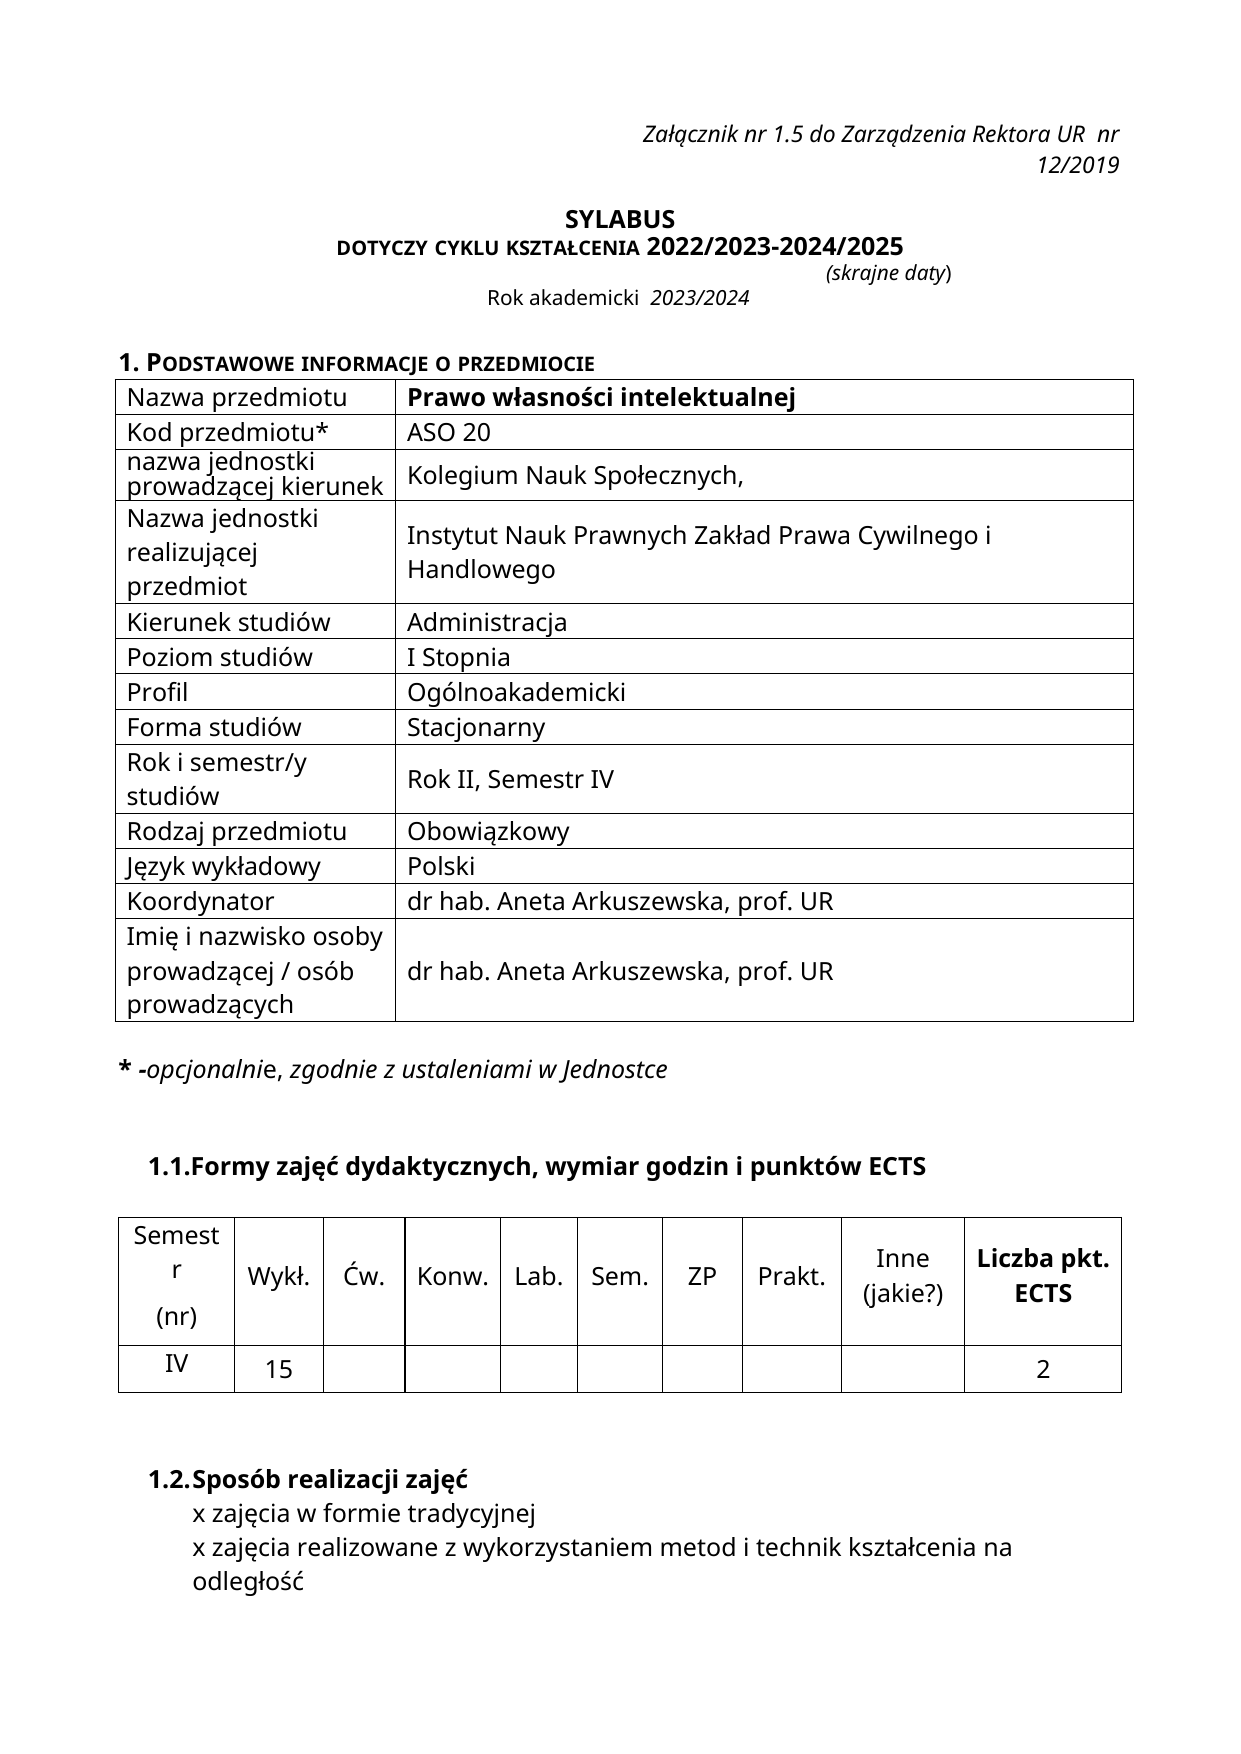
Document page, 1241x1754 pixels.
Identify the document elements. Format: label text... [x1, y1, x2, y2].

table_cell [501, 1346, 577, 1392]
table_cell [324, 1346, 404, 1392]
table_cell Polski [396, 849, 1133, 883]
table_header Nazwa przedmiotu [116, 380, 395, 414]
text dotyczy cyklu kształcenia 2022/2023-2024/2025 [118, 236, 1122, 261]
table_header Liczba pkt. ECTS [965, 1218, 1121, 1345]
table_cell Stacjonarny [396, 710, 1133, 743]
table_cell Nazwa jednostki realizującej przedmiot [116, 501, 395, 603]
table_header Wykł. [235, 1218, 323, 1345]
table_header Lab. [501, 1218, 577, 1345]
table_cell Rodzaj przedmiotu [116, 814, 395, 848]
text SYLABUS [118, 201, 1122, 236]
table_cell Koordynator [116, 884, 395, 918]
table_cell Rok II, Semestr IV [396, 745, 1133, 813]
table_cell Forma studiów [116, 710, 395, 743]
text x zajęcia w formie tradycyjnej [192, 1496, 1122, 1529]
table_cell [406, 1346, 500, 1392]
table_cell Administracja [396, 604, 1133, 638]
text Załącznik nr 1.5 do Zarządzenia Rektora UR nr 12/2019 [118, 118, 1122, 181]
table_cell Rok i semestr/y studiów [116, 745, 395, 813]
text 1. Podstawowe informacje o przedmiocie [118, 344, 1122, 379]
table_cell [578, 1346, 662, 1392]
table_cell dr hab. Aneta Arkuszewska, prof. UR [396, 919, 1133, 1021]
table_header Prakt. [743, 1218, 841, 1345]
table_cell Język wykładowy [116, 849, 395, 883]
table_cell Instytut Nauk Prawnych Zakład Prawa Cywilnego i Handlowego [396, 501, 1133, 603]
text x zajęcia realizowane z wykorzystaniem metod i technik kształcenia na odległość [192, 1529, 1122, 1598]
table_cell Kolegium Nauk Społecznych, [396, 450, 1133, 500]
text 1.1.Formy zajęć dydaktycznych, wymiar godzin i punktów ECTS [148, 1149, 1122, 1183]
table_cell dr hab. Aneta Arkuszewska, prof. UR [396, 884, 1133, 918]
table_cell nazwa jednostki prowadzącej kierunek [116, 450, 395, 500]
table_cell 15 [235, 1346, 323, 1392]
table_cell 2 [965, 1346, 1121, 1392]
table_header Inne (jakie?) [842, 1218, 964, 1345]
table_cell ASO 20 [396, 415, 1133, 449]
table_cell I Stopnia [396, 639, 1133, 673]
table_cell Poziom studiów [116, 639, 395, 673]
table_cell IV [119, 1346, 234, 1392]
table_cell Ogólnoakademicki [396, 674, 1133, 708]
table_header Konw. [406, 1218, 500, 1345]
table_header Prawo własności intelektualnej [396, 380, 1133, 414]
table_header Sem. [578, 1218, 662, 1345]
table_header ZP [663, 1218, 742, 1345]
table_cell [842, 1346, 964, 1392]
table_cell Imię i nazwisko osoby prowadzącej / osób prowadzących [116, 919, 395, 1021]
table_header Ćw. [324, 1218, 404, 1345]
text 1.2. Sposób realizacji zajęć [148, 1461, 1122, 1496]
text Rok akademicki 2023/2024 [118, 286, 1122, 311]
table_cell [743, 1346, 841, 1392]
table_cell [663, 1346, 742, 1392]
table_cell Obowiązkowy [396, 814, 1133, 848]
table_header Semestr (nr) [119, 1218, 234, 1345]
table_cell Kod przedmiotu* [116, 415, 395, 449]
text (skrajne daty) [118, 261, 1122, 286]
table_cell Profil [116, 674, 395, 708]
table_cell Kierunek studiów [116, 604, 395, 638]
text * -opcjonalnie, zgodnie z ustaleniami w Jednostce [118, 1051, 1122, 1086]
